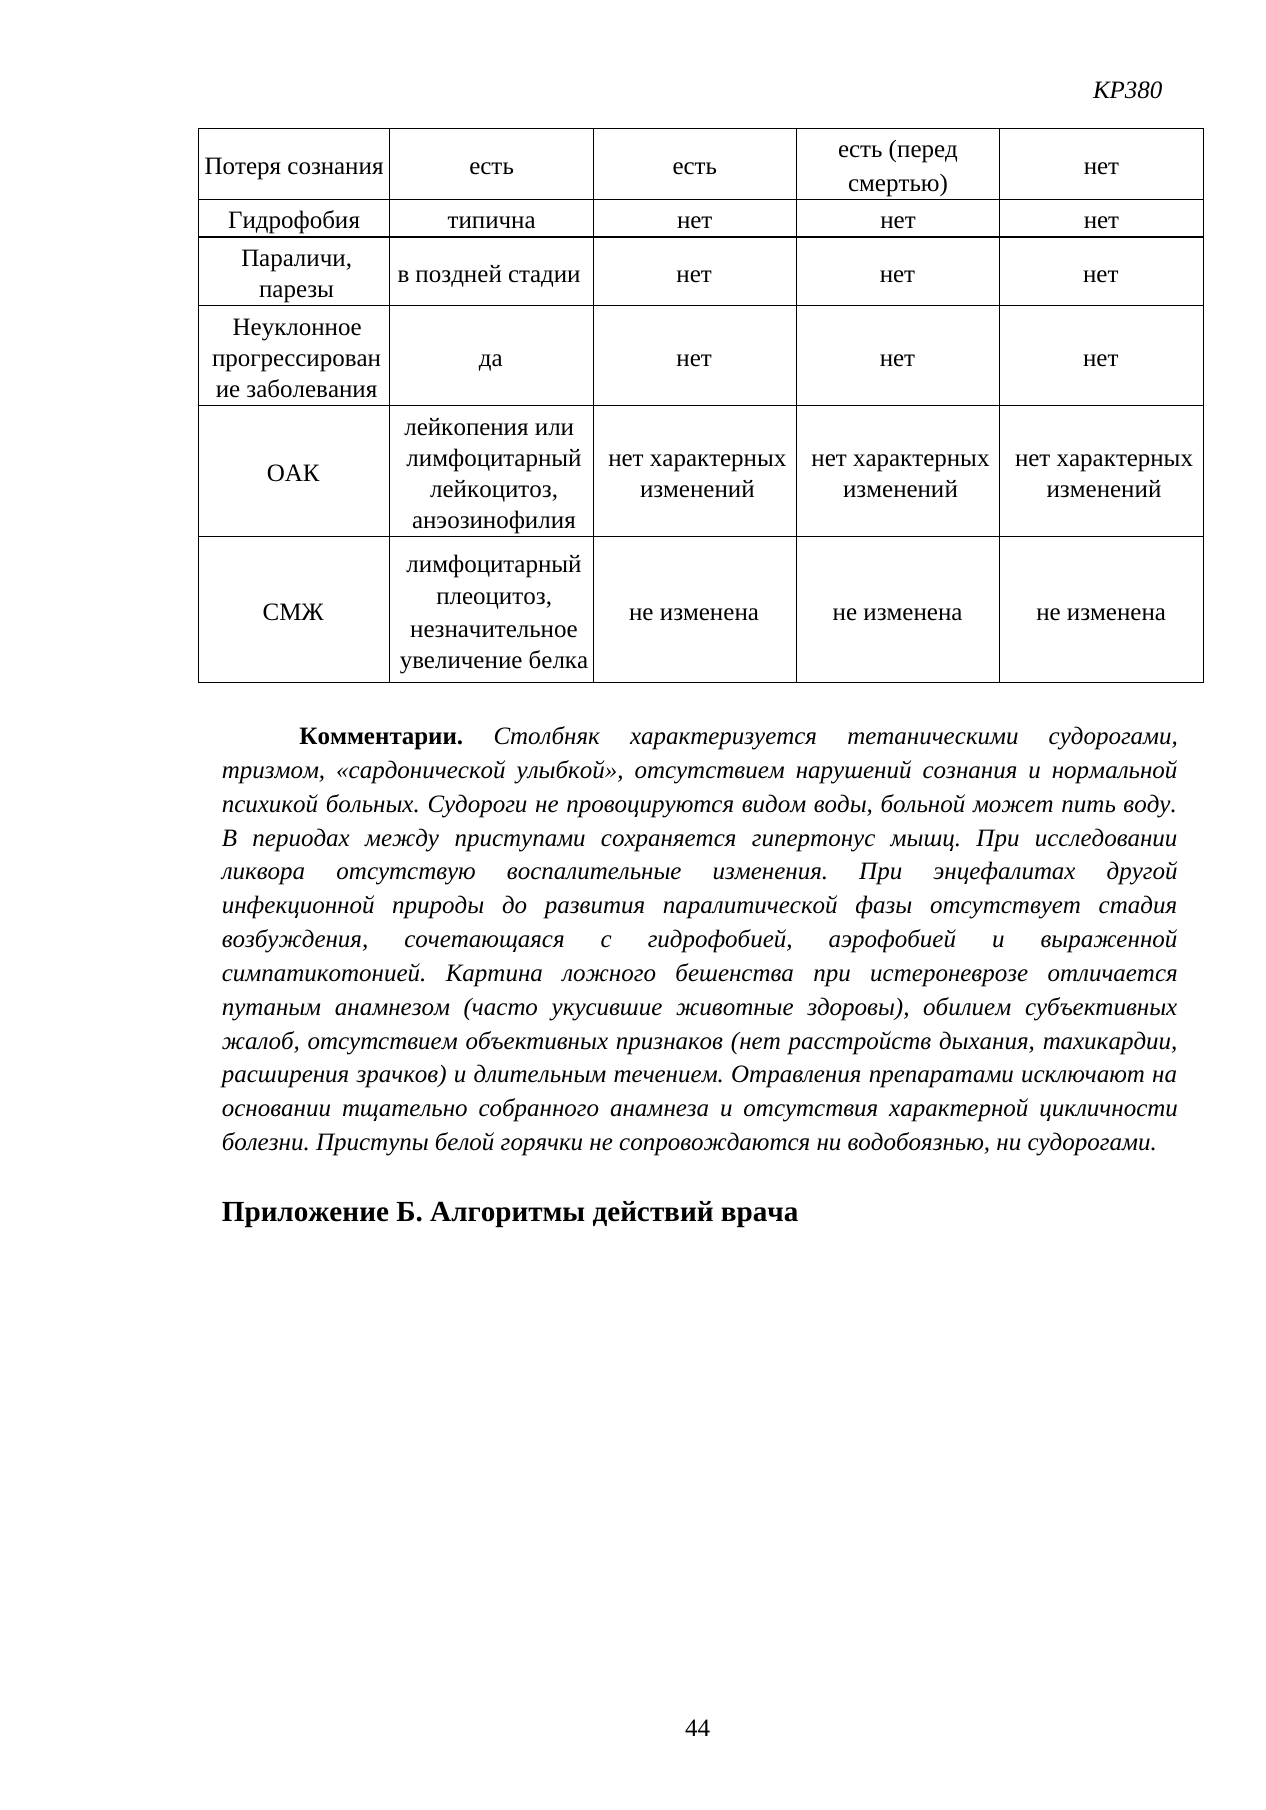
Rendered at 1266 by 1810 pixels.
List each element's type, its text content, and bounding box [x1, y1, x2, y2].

table_cell есть [390, 129, 593, 199]
table_cell есть [594, 129, 796, 199]
text Комментарии. Столбняк характеризуется тетаническими судорогами, тризмом, «сардонической улыбкой», отсутствием нарушений сознания и нормальной психикой больных. Судороги не провоцируются видом воды, больной может пить воду. В периодах между приступами сохраняется гипертонус мышц. При исследовании ликвора отсутствую воспалительные изменения. При энцефалитах другой инфекционной природы до развития паралитической фазы отсутствует стадия возбуждения, сочетающаяся с гидрофобией, аэрофобией и выраженной симпатикотонией. Картина ложного бешенства при истероневрозе отличается путаным анамнезом (часто укусившие животные здоровы), обилием субъективных жалоб, отсутствием объективных признаков (нет расстройств дыхания, тахикардии, расширения зрачков) и длительным течением. Отравления препаратами исключают на основании тщательно собранного анамнеза и отсутствия характерной цикличности болезни. Приступы белой горячки не сопровождаются ни водобоязнью, ни судорогами. [222, 721, 1181, 1156]
table_cell Параличи, парезы [199, 238, 389, 305]
table_cell в поздней стадии [390, 238, 593, 305]
table_cell нет [1000, 238, 1203, 305]
table_cell ОАК [199, 406, 389, 536]
table_cell типична [390, 200, 593, 236]
table_cell нет [1000, 129, 1203, 199]
subtitle Приложение Б. Алгоритмы действий врача [222, 1194, 1181, 1228]
table_cell нет [797, 306, 999, 405]
table_cell нет [594, 200, 796, 236]
table_cell нет [797, 200, 999, 236]
table_cell Неуклонное прогрессирован ие заболевания [199, 306, 389, 405]
table_cell не изменена [594, 537, 796, 682]
table_cell нет [1000, 200, 1203, 236]
table_cell нет характерных изменений [1000, 406, 1203, 536]
table_cell нет [1000, 306, 1203, 405]
table_cell нет характерных изменений [797, 406, 999, 536]
table_cell нет характерных изменений [594, 406, 796, 536]
table_cell Потеря сознания [199, 129, 389, 199]
table_cell нет [594, 306, 796, 405]
table_cell не изменена [797, 537, 999, 682]
table_cell лимфоцитарный плеоцитоз, незначительное увеличение белка [390, 537, 593, 682]
table_cell Гидрофобия [199, 200, 389, 236]
table_cell нет [594, 238, 796, 305]
table_cell да [390, 306, 593, 405]
table_cell есть (перед смертью) [797, 129, 999, 199]
table_cell нет [797, 238, 999, 305]
table_cell СМЖ [199, 537, 389, 682]
table_cell лейкопения или лимфоцитарный лейкоцитоз, анэозинофилия [390, 406, 593, 536]
table_cell не изменена [1000, 537, 1203, 682]
